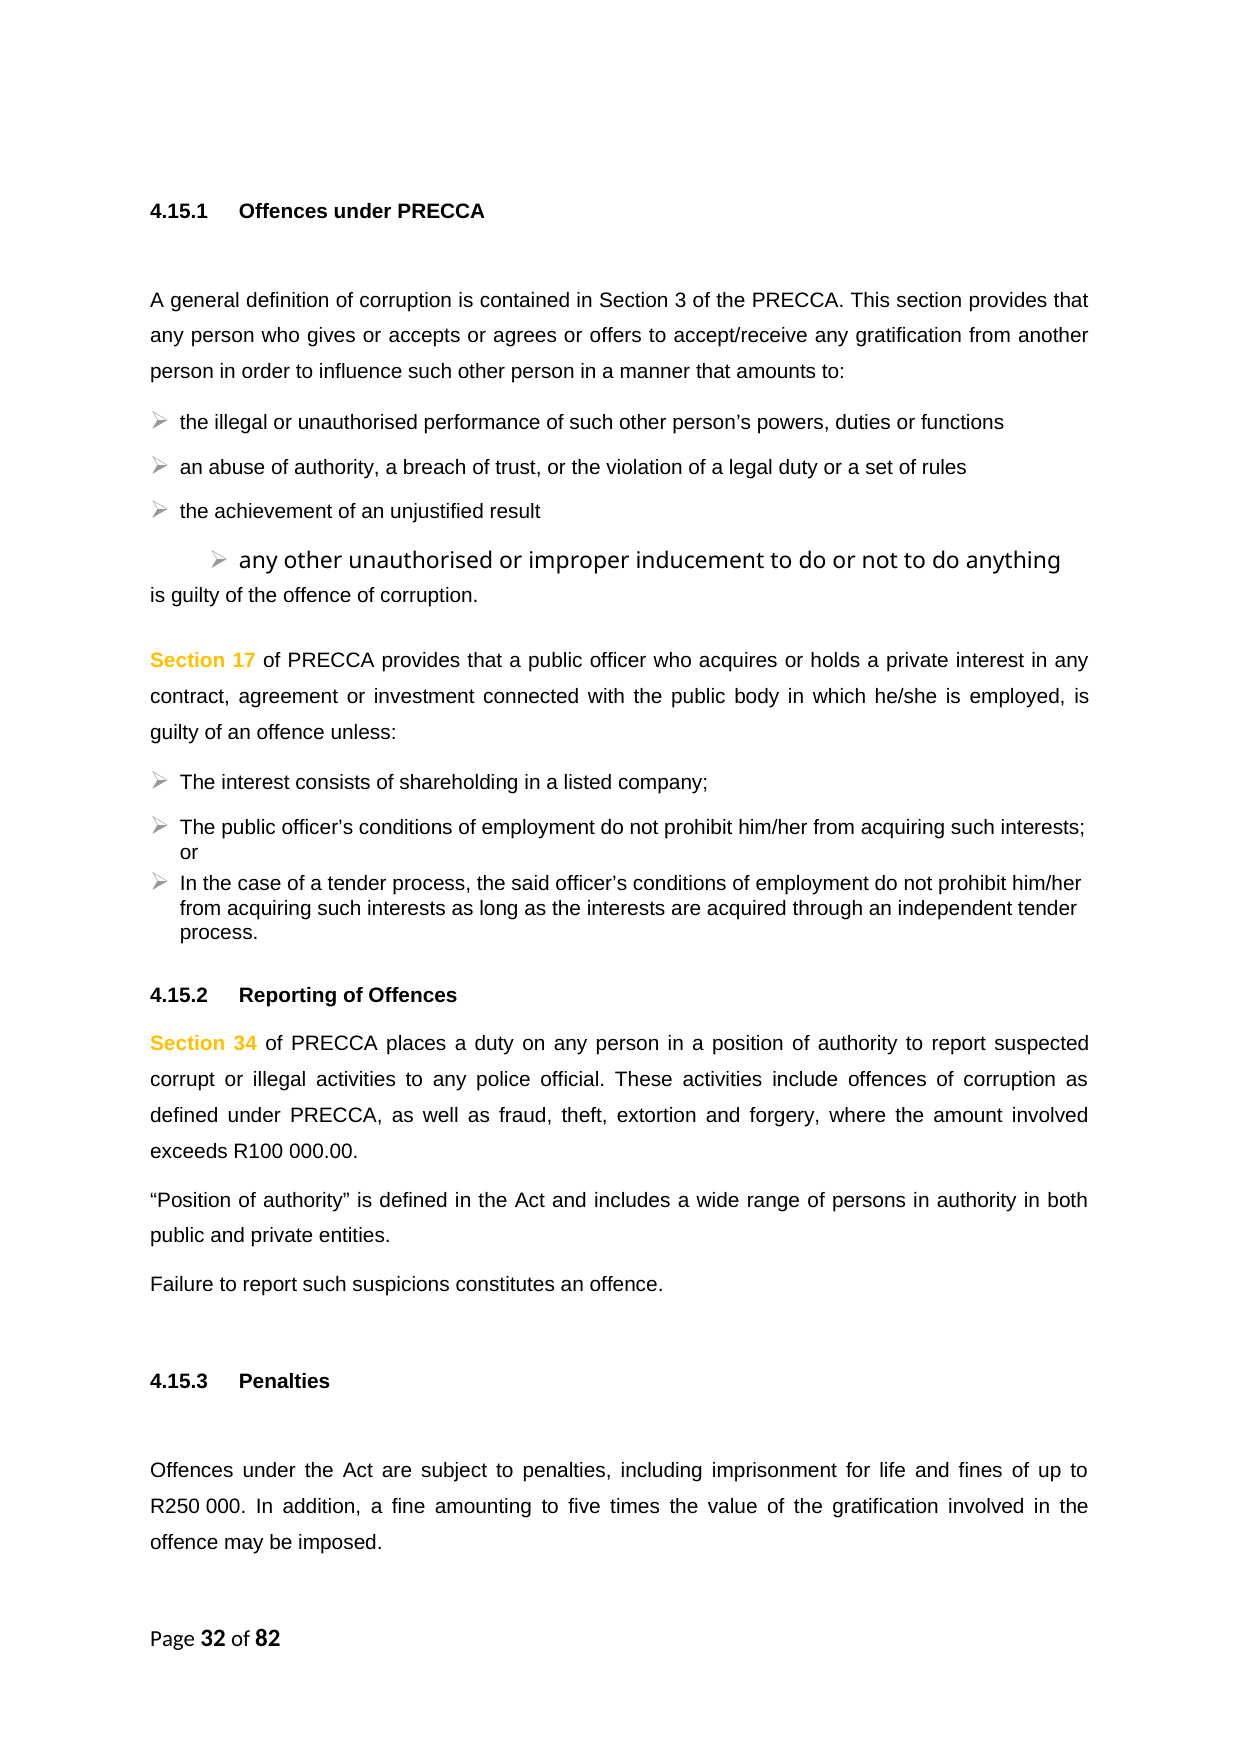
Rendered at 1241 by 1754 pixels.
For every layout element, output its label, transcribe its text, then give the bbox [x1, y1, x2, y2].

text In the case of a tender process, the said officer’s conditions of employment do not prohibit him/her from acquiring such interests as long as the interests are acquired through an independent tender process. [150, 871, 1090, 944]
text “Position of authority” is defined in the Act and includes a wide range of persons in authority in both public and private entities. [150, 1187, 1090, 1247]
text The public officer’s conditions of employment do not prohibit him/her from acquiring such interests; or [150, 815, 1090, 864]
text A general definition of corruption is contained in Section 3 of the PRECCA. This section provides that any person who gives or accepts or agrees or offers to accept/receive any gratification from another person in order to influence such other person in a manner that amounts to: [150, 287, 1090, 383]
subtitle 4.15.3 Penalties [150, 1369, 1090, 1393]
text any other unauthorised or improper inducement to do or not to do anything [209, 544, 1090, 575]
text Failure to report such suspicions constitutes an offence. [150, 1272, 1090, 1296]
text Offences under the Act are subject to penalties, including imprisonment for life and fines of up to R250 000. In addition, a fine amounting to five times the value of the gratification involved in the offence may be imposed. [150, 1458, 1090, 1553]
text an abuse of authority, a breach of trust, or the violation of a legal duty or a set of rules [150, 454, 1090, 479]
subtitle 4.15.1 Offences under PRECCA [150, 198, 1090, 222]
text Section 17 of PRECCA provides that a public officer who acquires or holds a private interest in any contract, agreement or investment connected with the public body in which he/she is employed, is guilty of an offence unless: [150, 648, 1090, 744]
text the illegal or unauthorised performance of such other person’s powers, duties or functions [150, 410, 1090, 435]
text the achievement of an unjustified result [150, 499, 1090, 524]
text Section 34 of PRECCA places a duty on any person in a position of authority to report suspected corrupt or illegal activities to any police official. These activities include offences of corruption as defined under PRECCA, as well as fraud, theft, extortion and forgery, where the amount involved exceeds R100 000.00. [150, 1031, 1090, 1163]
list is guilty of the offence of corruption. [150, 583, 1090, 607]
text The interest consists of shareholding in a listed company; [150, 770, 1090, 795]
subtitle 4.15.2 Reporting of Offences [150, 983, 1090, 1007]
